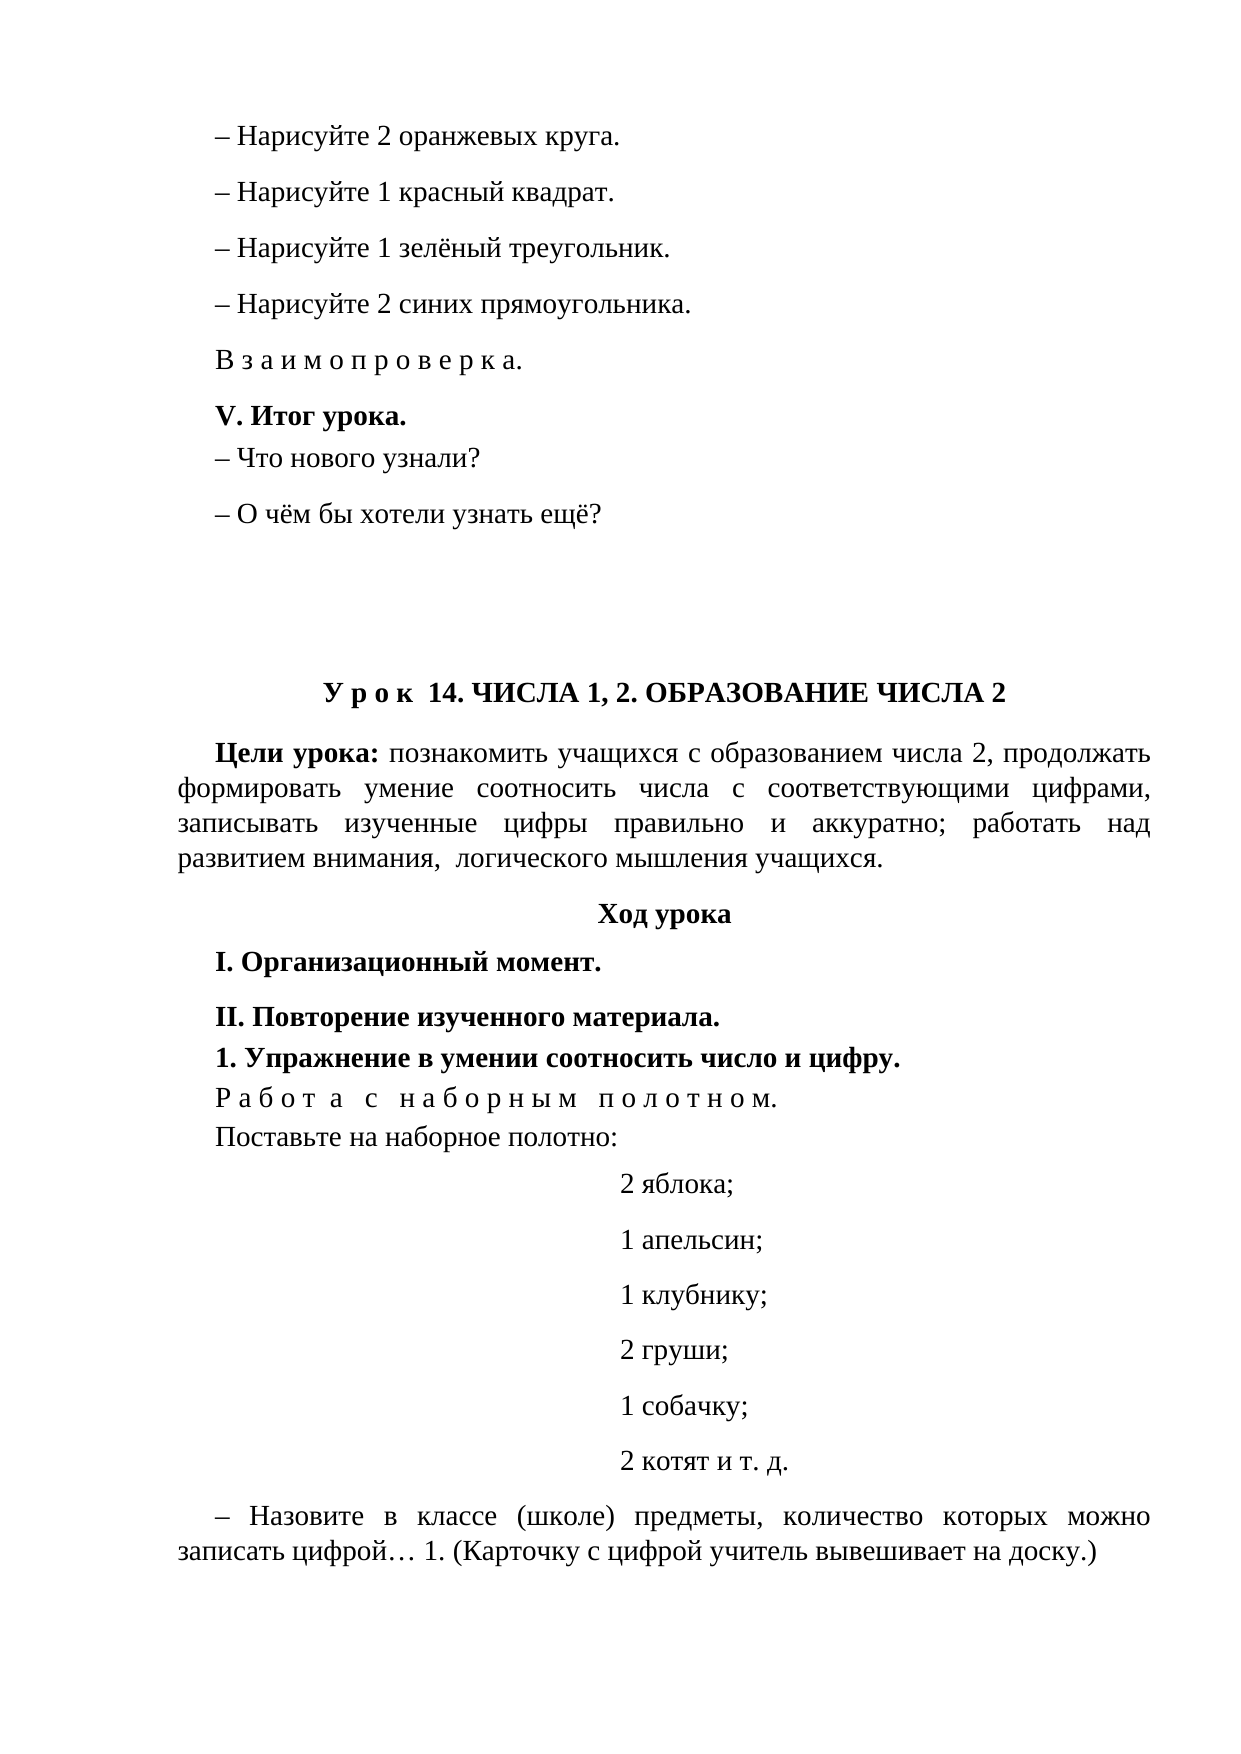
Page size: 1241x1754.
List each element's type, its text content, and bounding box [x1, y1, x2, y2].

text 2 груши; [177, 1332, 1152, 1366]
text – Нарисуйте 1 красный квадрат. [177, 174, 1152, 208]
text – Нарисуйте 2 синих прямоугольника. [177, 286, 1152, 320]
text I. Организационный момент. [177, 944, 1152, 977]
text 1 клубнику; [177, 1277, 1152, 1311]
text Цели урока: познакомить учащихся с образованием числа 2, продолжать формировать умение соотносить числа с соответствующими цифрами, записывать изученные цифры правильно и аккуратно; работать над развитием внимания, логического мышления учащихся. [177, 735, 1152, 874]
text – Нарисуйте 2 оранжевых круга. [177, 118, 1152, 152]
text – Назовите в классе (школе) предметы, количество которых можно записать цифрой… 1. (Карточку с цифрой учитель вывешивает на доску.) [177, 1498, 1152, 1566]
text Поставьте на наборное полотно: [177, 1119, 1152, 1153]
text – О чём бы хотели узнать ещё? [177, 496, 1152, 529]
text В з а и м о п р о в е р к а. [177, 342, 1152, 376]
text 1 собачку; [177, 1388, 1152, 1421]
text Ход урока [177, 897, 1152, 930]
text 1 апельсин; [177, 1222, 1152, 1255]
text Р а б о т а с н а б о р н ы м п о л о т н о м. [177, 1080, 1152, 1114]
text 1. Упражнение в умении соотносить число и цифру. [177, 1040, 1152, 1073]
text – Что нового узнали? [177, 440, 1152, 473]
text 2 котят и т. д. [177, 1443, 1152, 1477]
text У р о к 14. ЧИСЛА 1, 2. ОБРАЗОВАНИЕ ЧИСЛА 2 [177, 675, 1152, 708]
text II. Повторение изученного материала. [177, 999, 1152, 1032]
text – Нарисуйте 1 зелёный треугольник. [177, 230, 1152, 264]
text V. Итог урока. [177, 398, 1152, 432]
text 2 яблока; [177, 1167, 1152, 1200]
